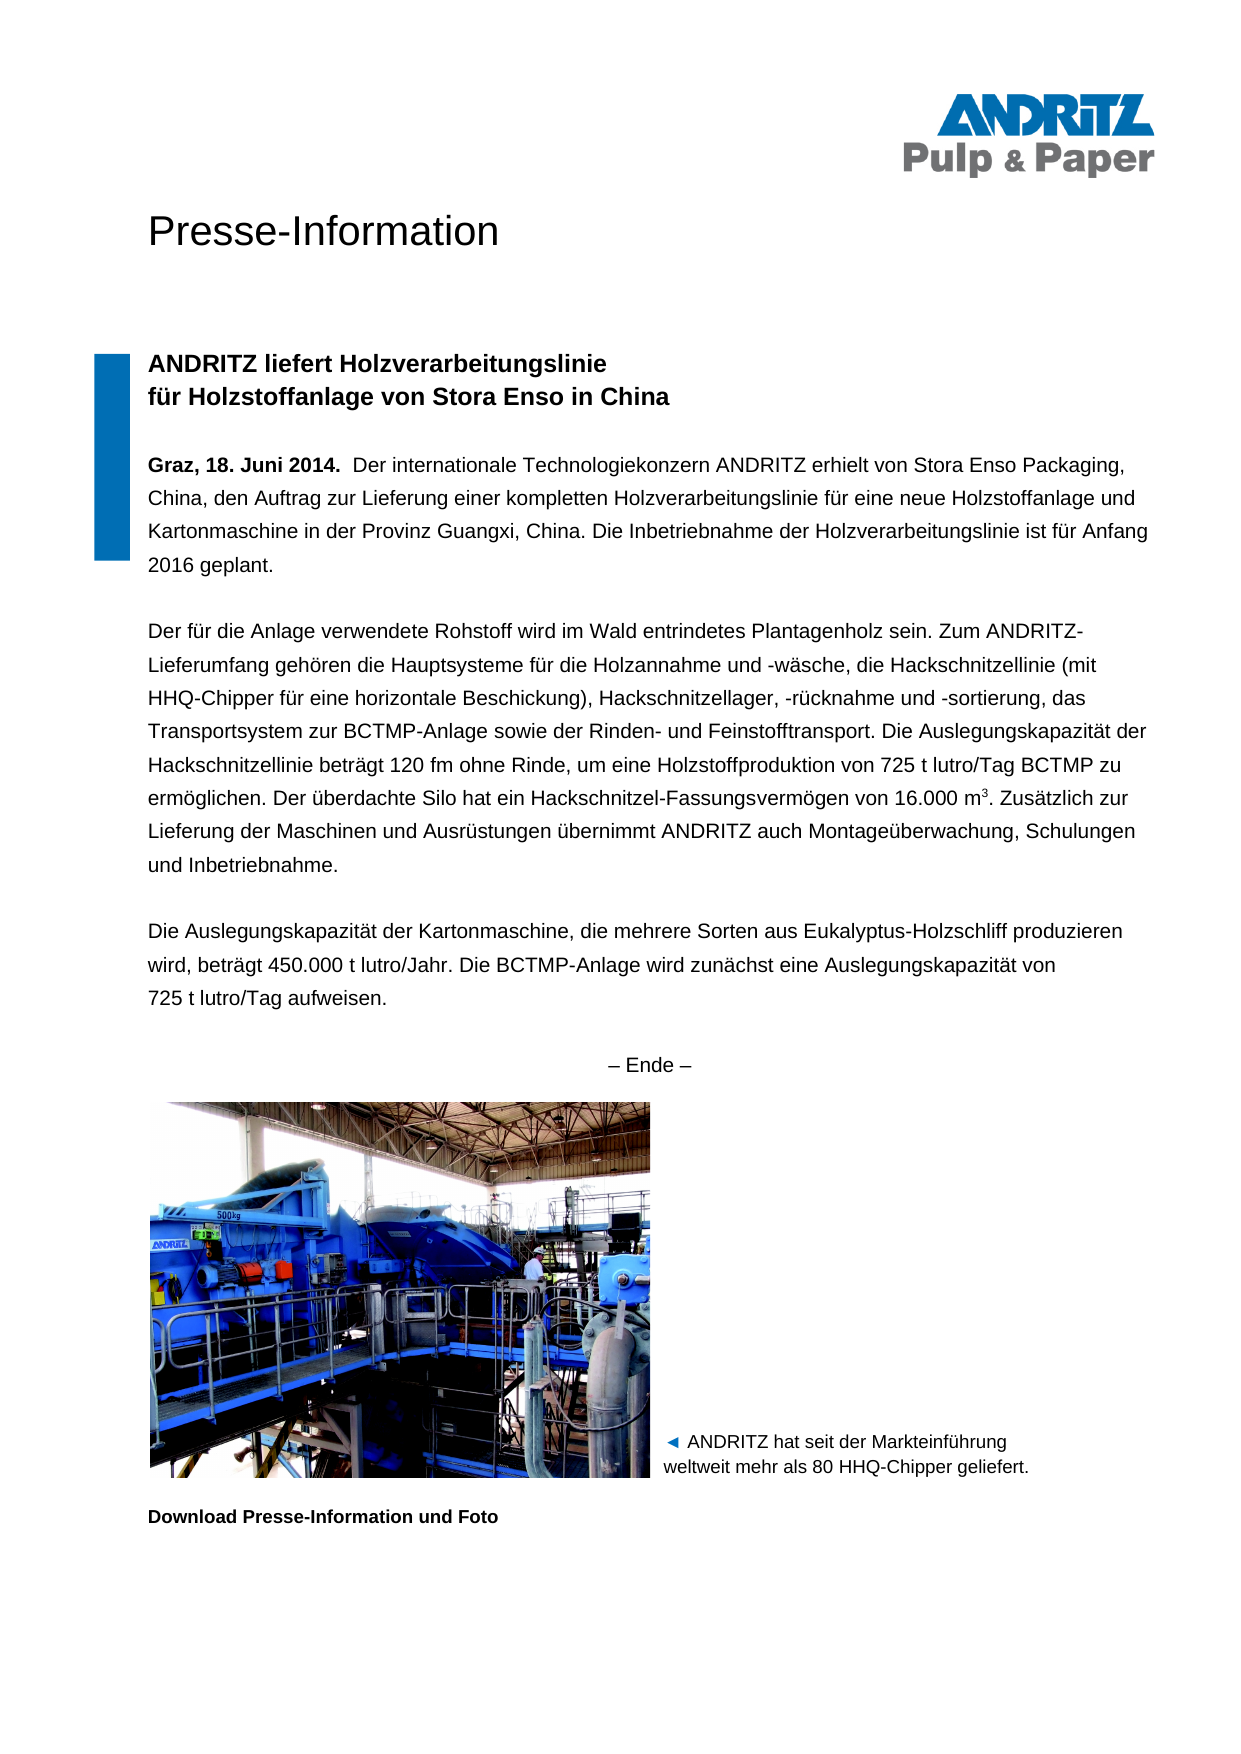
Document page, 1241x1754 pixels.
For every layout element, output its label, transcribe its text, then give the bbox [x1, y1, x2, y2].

text – Ende – [148, 1045, 1152, 1079]
picture [150, 1102, 651, 1478]
title Presse-Information [148, 207, 1152, 255]
text Die Auslegungskapazität der Kartonmaschine, die mehrere Sorten aus Eukalyptus-Holzschliff produzieren wird, beträgt 450.000 t lutro/Jahr. Die BCTMP-Anlage wird zunächst eine Auslegungskapazität von 725 t lutro/Tag aufweisen. [148, 912, 1152, 1012]
text Download Presse-Information und Foto [148, 1504, 1152, 1529]
text ◄ ANDRITZ hat seit der Markteinführung weltweit mehr als 80 HHQ-Chipper geliefert. [663, 1429, 1152, 1479]
text Der für die Anlage verwendete Rohstoff wird im Wald entrindetes Plantagenholz sein. Zum ANDRITZ-Lieferumfang gehören die Hauptsysteme für die Holzannahme und -wäsche, die Hackschnitzellinie (mit HHQ-Chipper für eine horizontale Beschickung), Hackschnitzellager, -rücknahme und -sortierung, das Transportsystem zur BCTMP-Anlage sowie der Rinden- und Feinstofftransport. Die Auslegungskapazität der Hackschnitzellinie beträgt 120 fm ohne Rinde, um eine Holzstoffproduktion von 725 t lutro/Tag BCTMP zu ermöglichen. Der überdachte Silo hat ein Hackschnitzel-Fassungsvermögen von 16.000 m3. Zusätzlich zur Lieferung der Maschinen und Ausrüstungen übernimmt ANDRITZ auch Montageüberwachung, Schulungen und Inbetriebnahme. [148, 612, 1152, 879]
text ANDRITZ liefert Holzverarbeitungslinie für Holzstoffanlage von Stora Enso in China [148, 345, 1152, 412]
picture [903, 94, 1155, 178]
text Graz, 18. Juni 2014. Der internationale Technologiekonzern ANDRITZ erhielt von Stora Enso Packaging, China, den Auftrag zur Lieferung einer kompletten Holzverarbeitungslinie für eine neue Holzstoffanlage und Kartonmaschine in der Provinz Guangxi, China. Die Inbetriebnahme der Holzverarbeitungslinie ist für Anfang 2016 geplant. [148, 445, 1152, 579]
